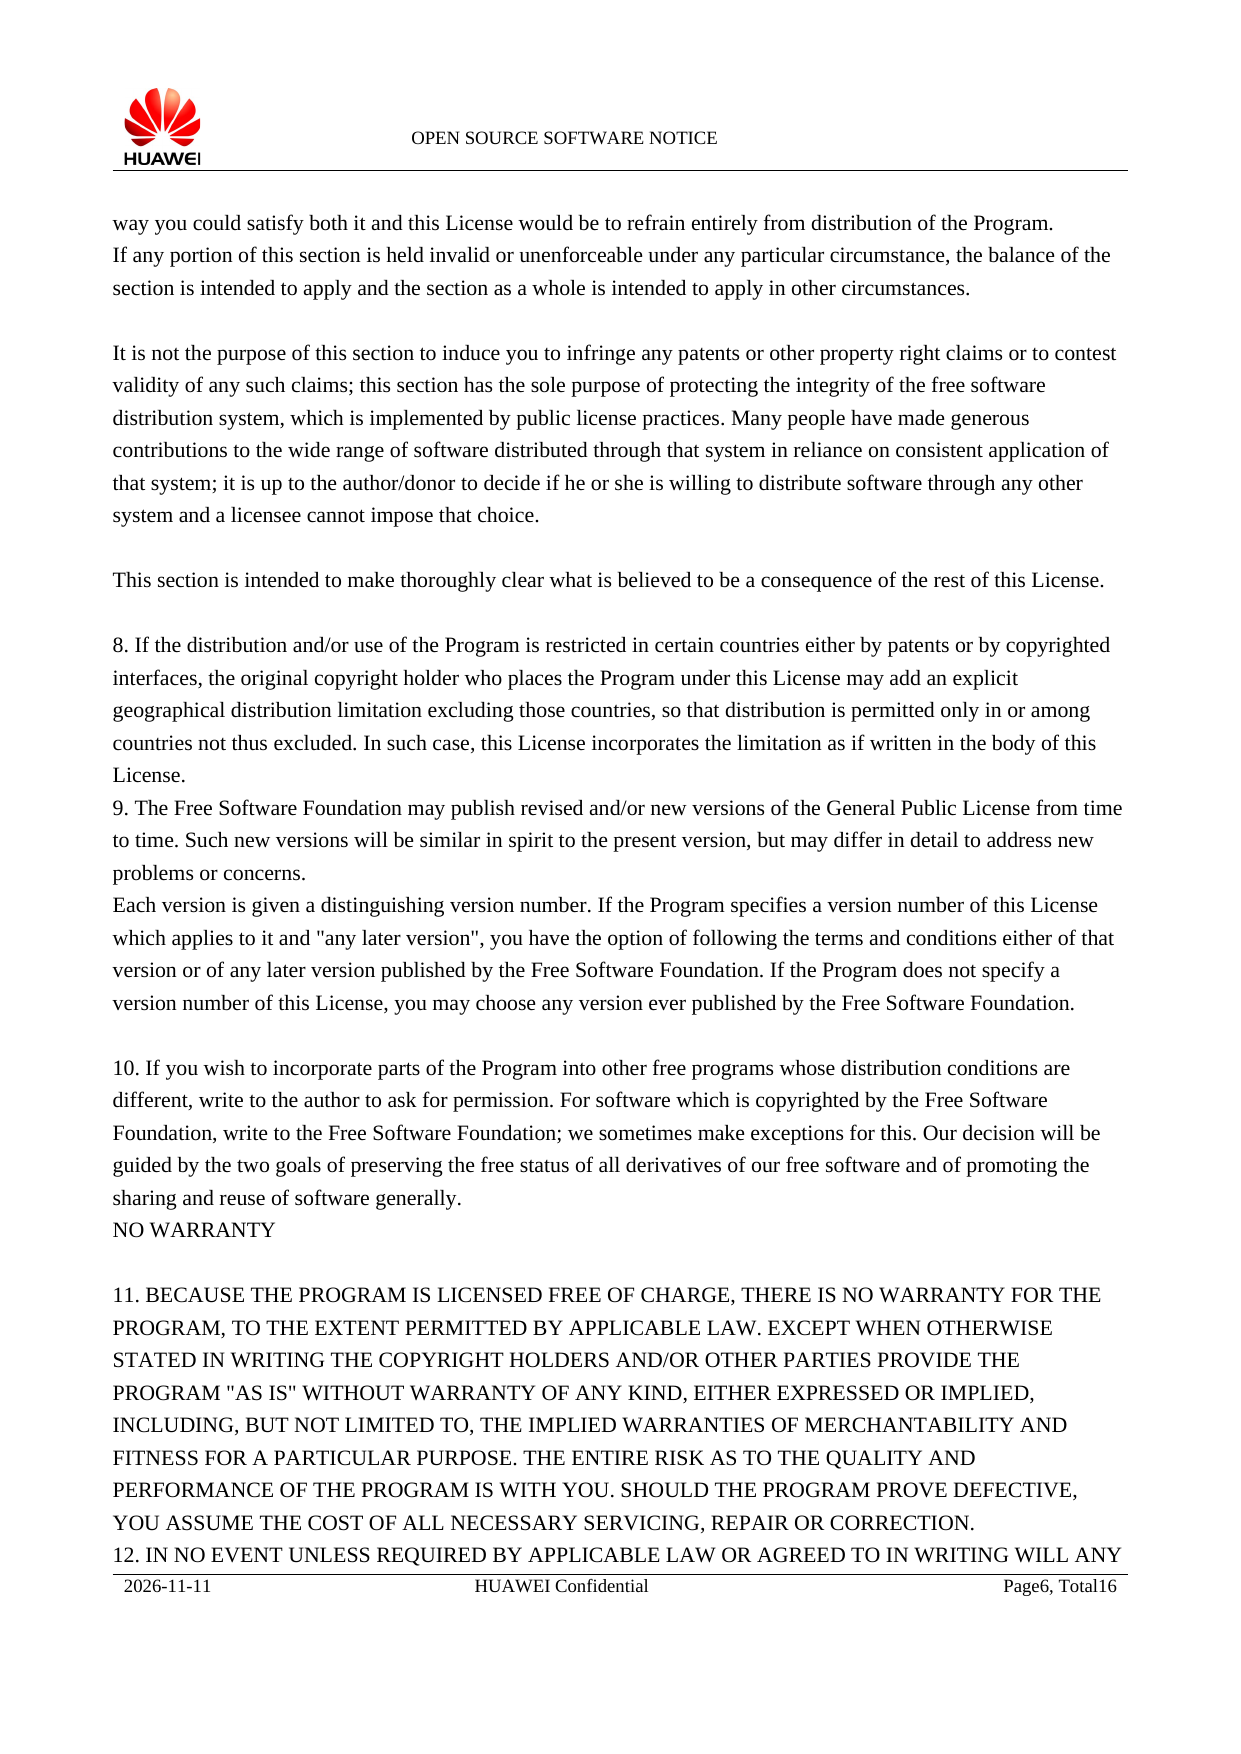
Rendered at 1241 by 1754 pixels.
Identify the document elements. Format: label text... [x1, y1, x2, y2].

picture [124, 88, 201, 165]
